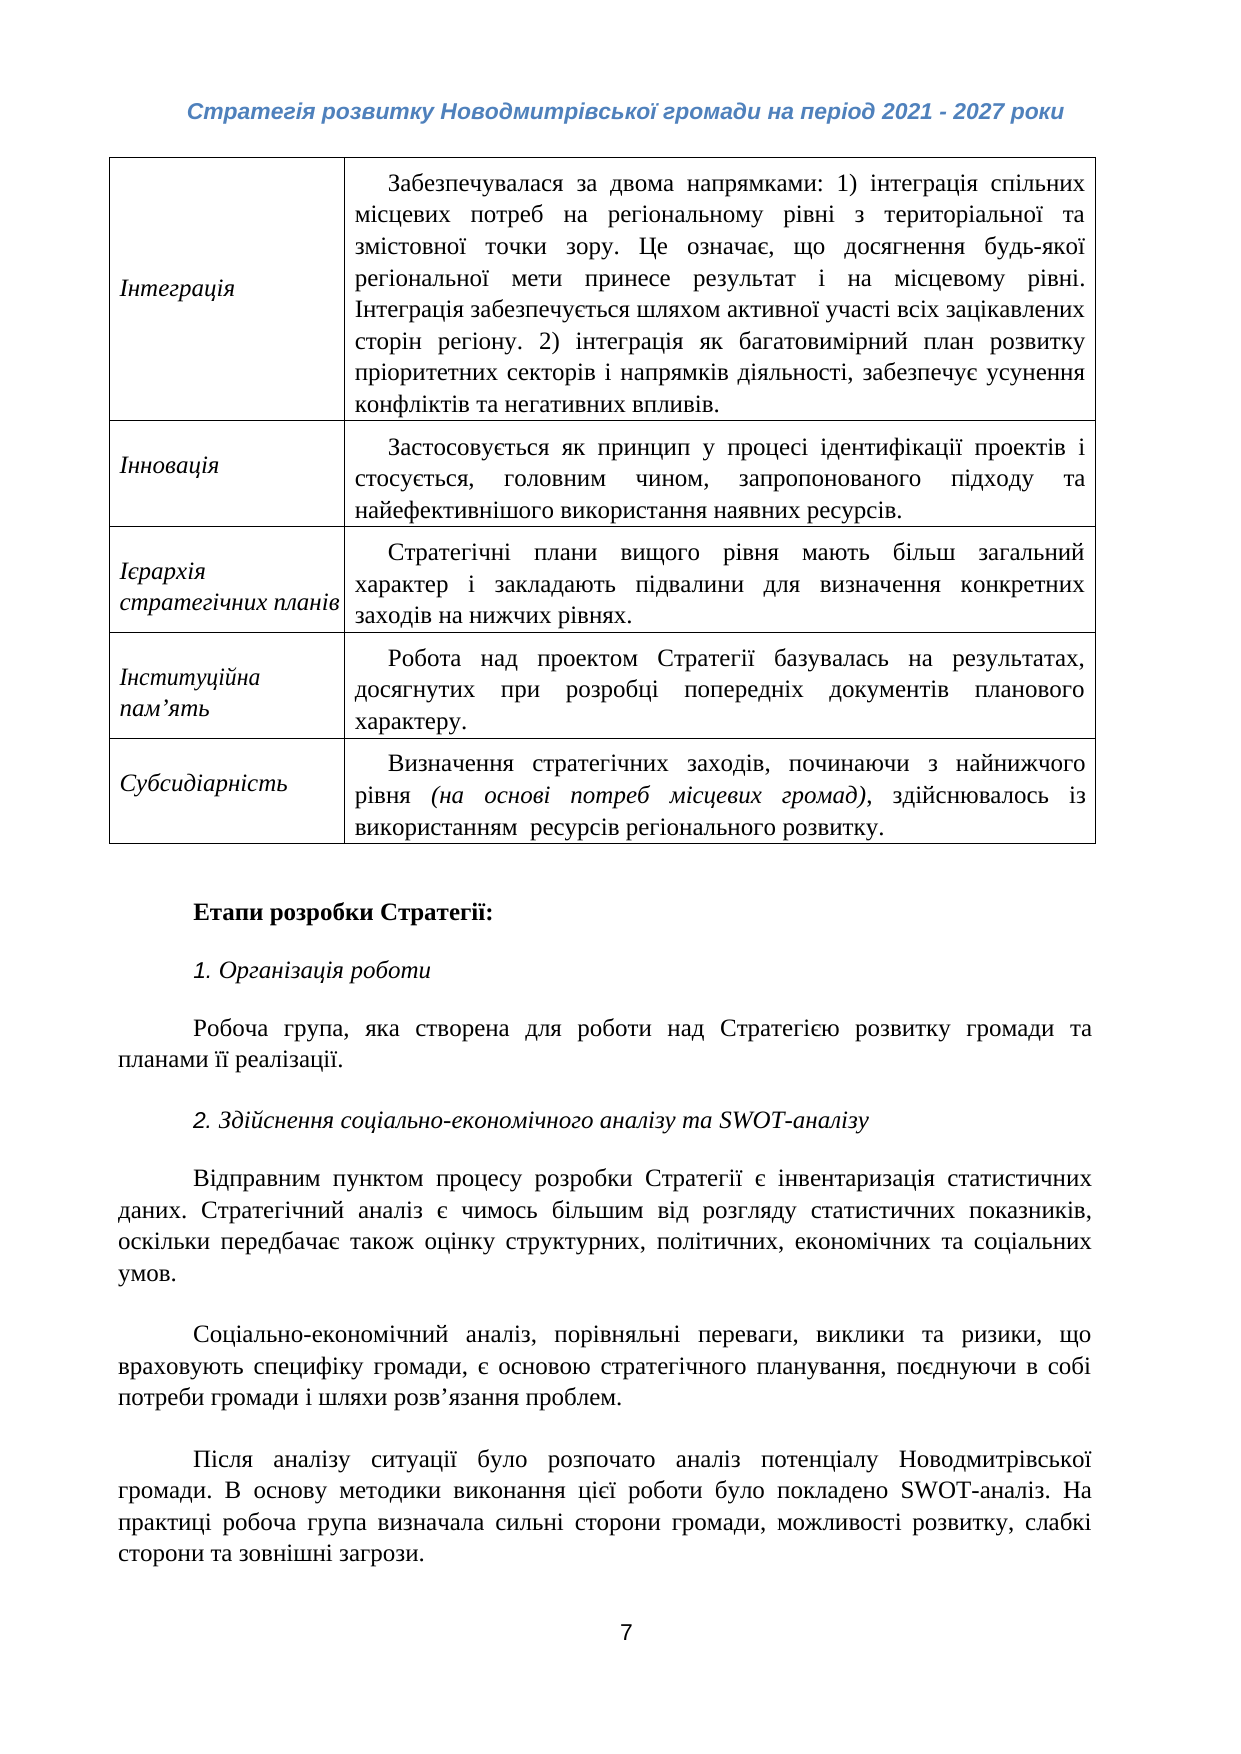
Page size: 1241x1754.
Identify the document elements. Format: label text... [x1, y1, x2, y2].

table_cell Інституційна пам’ять [110, 633, 344, 737]
table_cell Робота над проектом Стратегії базувалась на результатах, досягнутих при розробці попередніх документів планового характеру. [345, 633, 1095, 737]
table_header Забезпечувалася за двома напрямками: 1) інтеграція спільних місцевих потреб на регіональному рівні з територіальної та змістовної точки зору. Це означає, що досягнення будь-якої регіональної мети принесе результат і на місцевому рівні. Інтеграція забезпечується шляхом активної участі всіх зацікавлених сторін регіону. 2) інтеграція як багатовимірний план розвитку пріоритетних секторів і напрямків діяльності, забезпечує усунення конфліктів та негативних впливів. [345, 158, 1095, 420]
table_cell Визначення стратегічних заходів, починаючи з найнижчого рівня (на основі потреб місцевих громад), здійснювалось із використанням ресурсів регіонального розвитку. [345, 739, 1095, 843]
list Організація роботи [193, 955, 1186, 984]
text Робоча група, яка створена для роботи над Стратегією розвитку громади та планами її реалізації. [118, 1013, 1093, 1073]
table_cell Ієрархія стратегічних планів [110, 527, 344, 632]
table_cell Інновація [110, 421, 344, 526]
list Здійснення соціально-економічного аналізу та SWOT-аналізу [193, 1106, 1186, 1134]
subtitle Етапи розробки Стратегії: [193, 897, 1186, 926]
text Соціально-економічний аналіз, порівняльні переваги, виклики та ризики, що враховують специфіку громади, є основою стратегічного планування, поєднуючи в собі потреби громади і шляхи розв’язання проблем. [118, 1319, 1092, 1411]
text Після аналізу ситуації було розпочато аналіз потенціалу Новодмитрівської громади. В основу методики виконання цієї роботи було покладено SWOT-аналіз. На практиці робоча група визначала сильні сторони громади, можливості розвитку, слабкі сторони та зовнішні загрози. [118, 1444, 1093, 1567]
table_cell Стратегічні плани вищого рівня мають більш загальний характер і закладають підвалини для визначення конкретних заходів на нижчих рівнях. [345, 527, 1095, 632]
table_header Інтеграція [110, 158, 344, 420]
text Відправним пунктом процесу розробки Стратегії є інвентаризація статистичних даних. Стратегічний аналіз є чимось більшим від розгляду статистичних показників, оскільки передбачає також оцінку структурних, політичних, економічних та соціальних умов. [118, 1163, 1093, 1287]
table_cell Застосовується як принцип у процесі ідентифікації проектів і стосується, головним чином, запропонованого підходу та найефективнішого використання наявних ресурсів. [345, 421, 1095, 526]
table_cell Субсидіарність [110, 739, 344, 843]
